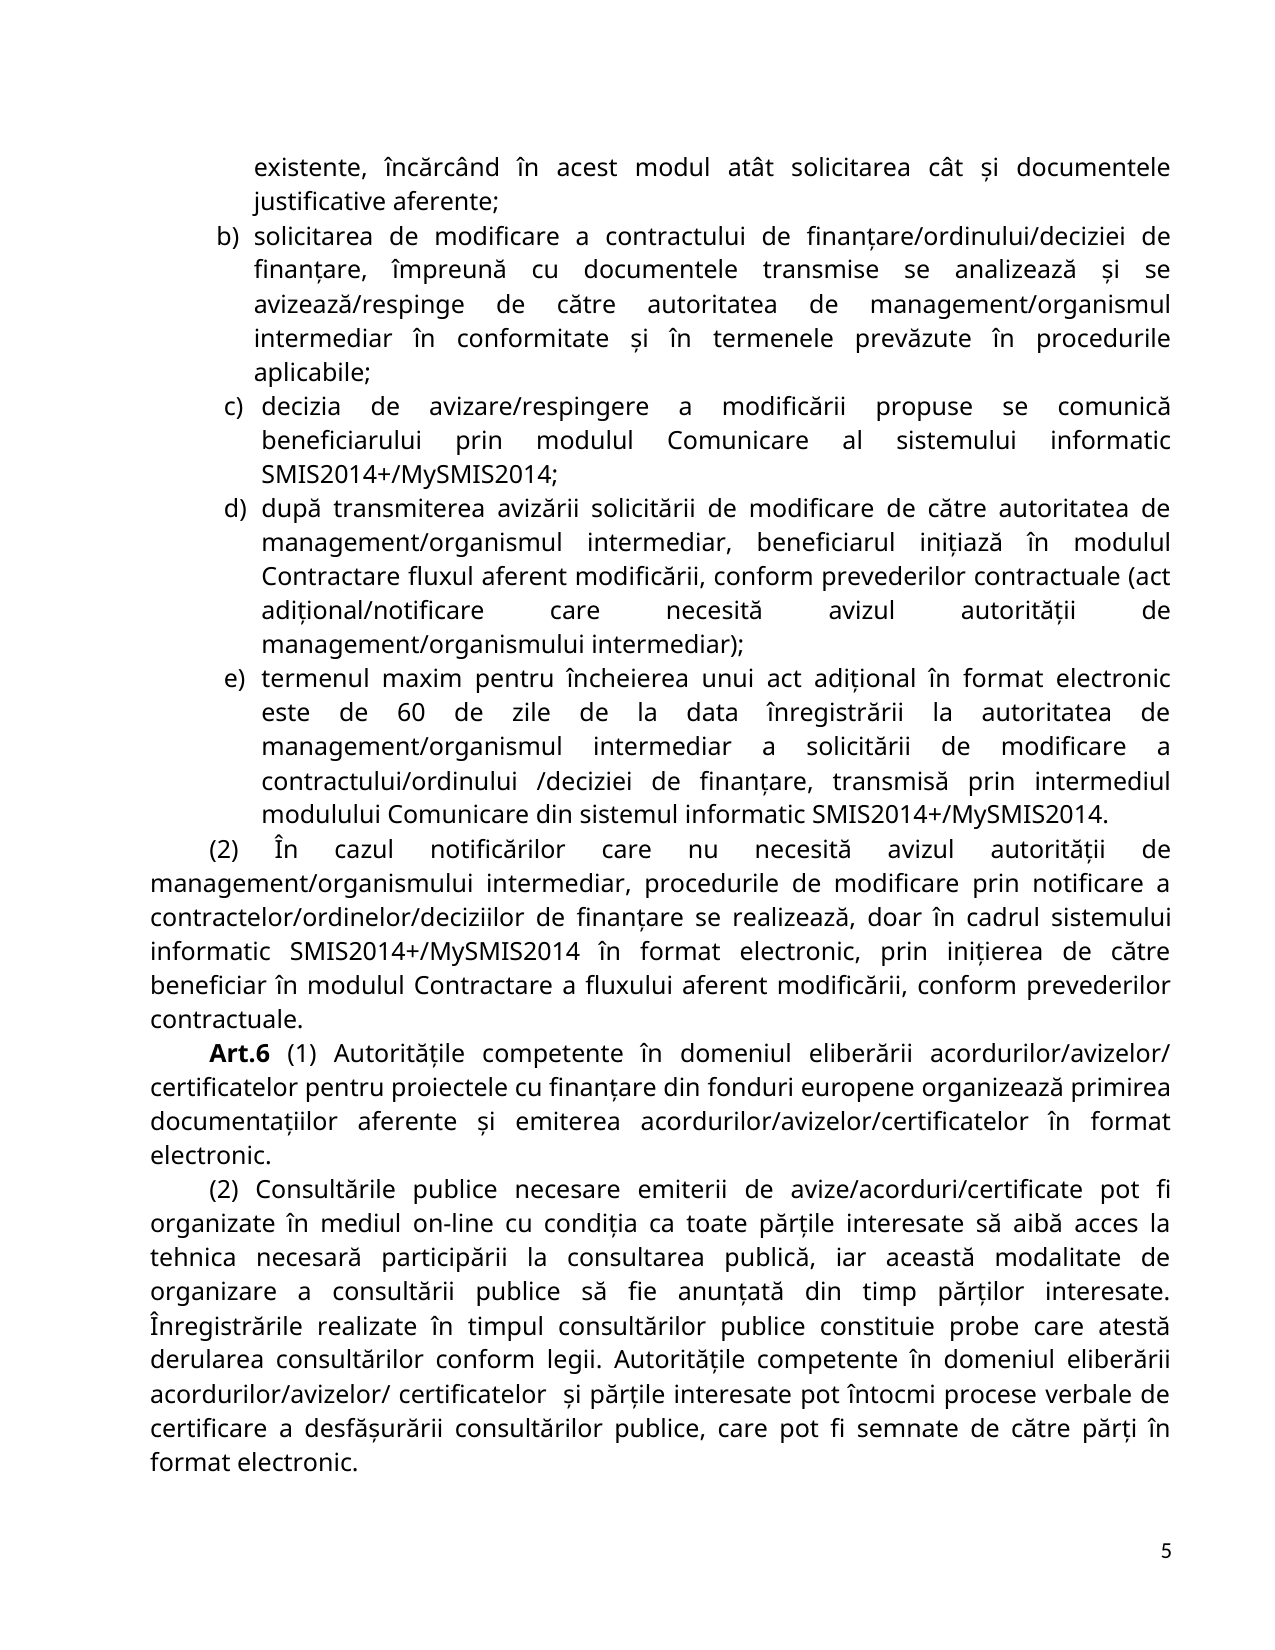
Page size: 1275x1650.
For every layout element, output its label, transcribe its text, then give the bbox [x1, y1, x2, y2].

list termenul maxim pentru încheierea unui act adițional în format electronic este de 60 de zile de la data înregistrării la autoritatea de management/organismul intermediar a solicitării de modificare a contractului/ordinului /deciziei de finanțare, transmisă prin intermediul modulului Comunicare din sistemul informatic SMIS2014+/MySMIS2014. [224, 661, 1172, 831]
text (2) În cazul notificărilor care nu necesită avizul autorității de management/organismului intermediar, procedurile de modificare prin notificare a contractelor/ordinelor/deciziilor de finanțare se realizează, doar în cadrul sistemului informatic SMIS2014+/MySMIS2014 în format electronic, prin inițierea de către beneficiar în modulul Contractare a fluxului aferent modificării, conform prevederilor contractuale. [150, 831, 1172, 1036]
text (2) Consultările publice necesare emiterii de avize/acorduri/certificate pot fi organizate în mediul on-line cu condiția ca toate părțile interesate să aibă acces la tehnica necesară participării la consultarea publică, iar această modalitate de organizare a consultării publice să fie anunțată din timp părților interesate. Înregistrările realizate în timpul consultărilor publice constituie probe care atestă derularea consultărilor conform legii. Autoritățile competente în domeniul eliberării acordurilor/avizelor/ certificatelor și părțile interesate pot întocmi procese verbale de certificare a desfășurării consultărilor publice, care pot fi semnate de către părți în format electronic. [150, 1172, 1172, 1478]
list solicitarea de modificare a contractului de finanțare/ordinului/deciziei de finanțare, împreună cu documentele transmise se analizează și se avizează/respinge de către autoritatea de management/organismul intermediar în conformitate și în termenele prevăzute în procedurile aplicabile; [216, 218, 1172, 388]
list după transmiterea avizării solicitării de modificare de către autoritatea de management/organismul intermediar, beneficiarul inițiază în modulul Contractare fluxul aferent modificării, conform prevederilor contractuale (act adițional/notificare care necesită avizul autorității de management/organismului intermediar); [224, 491, 1172, 661]
text Art.6 (1) Autoritățile competente în domeniul eliberării acordurilor/avizelor/ certificatelor pentru proiectele cu finanțare din fonduri europene organizează primirea documentațiilor aferente și emiterea acordurilor/avizelor/certificatelor în format electronic. [150, 1036, 1172, 1172]
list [216, 150, 1172, 218]
list decizia de avizare/respingere a modificării propuse se comunică beneficiarului prin modulul Comunicare al sistemului informatic SMIS2014+/MySMIS2014; [224, 388, 1172, 491]
